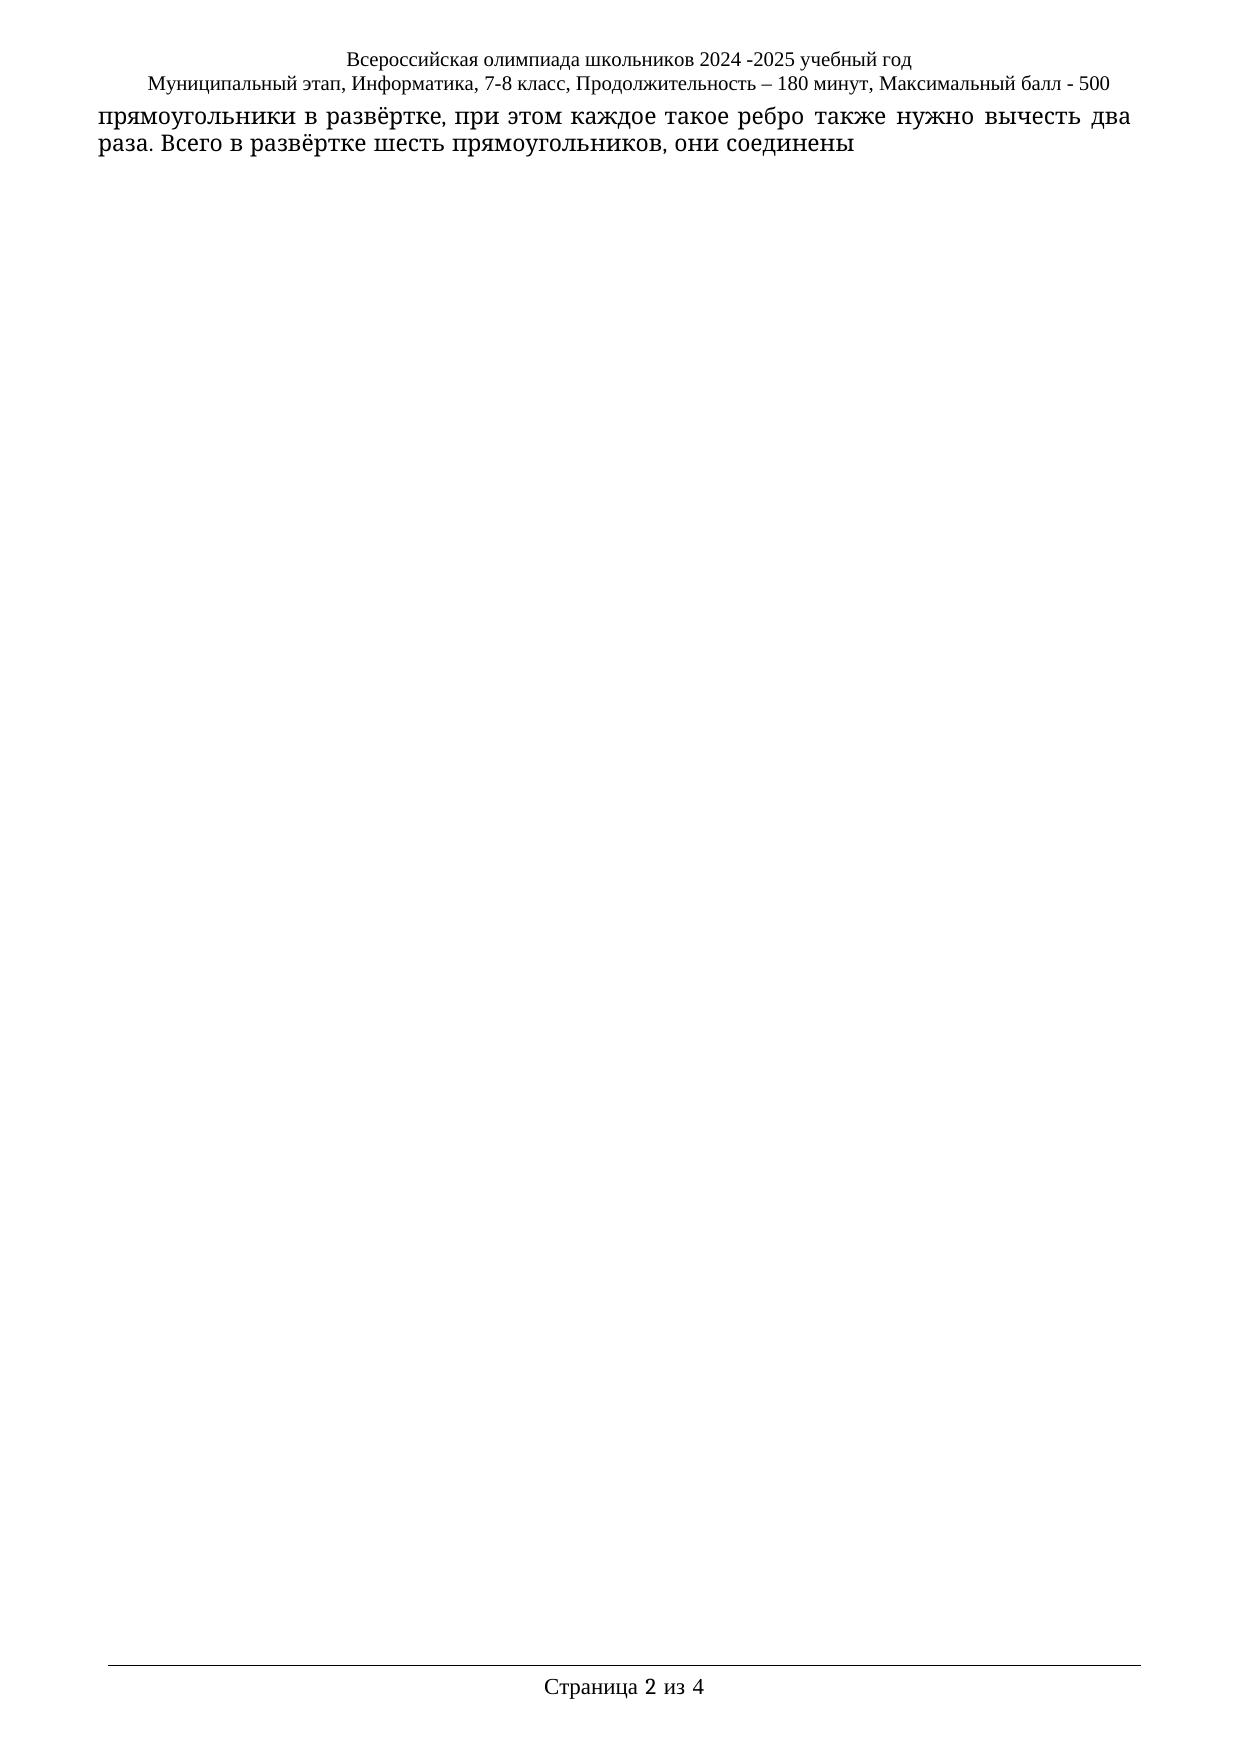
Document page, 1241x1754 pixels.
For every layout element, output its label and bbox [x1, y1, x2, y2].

text [98, 104, 1132, 158]
